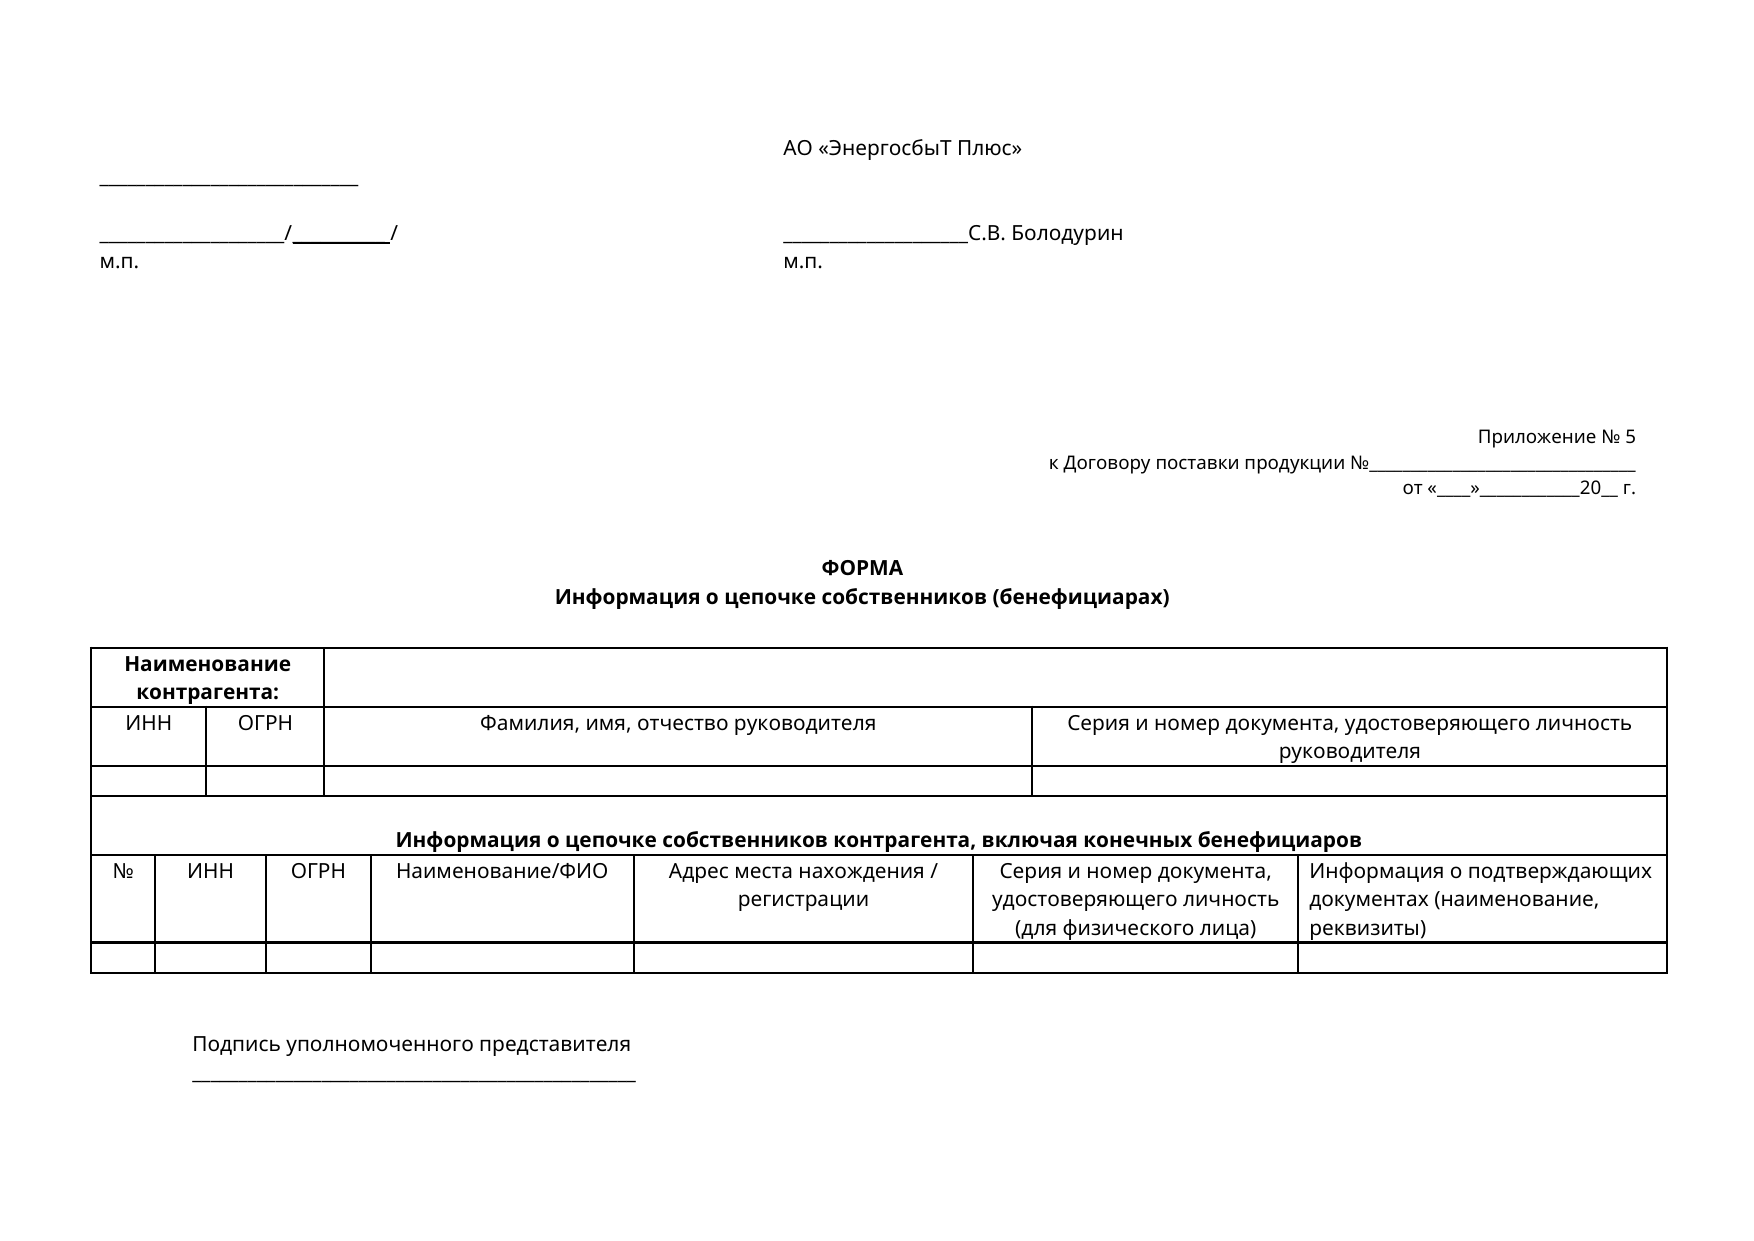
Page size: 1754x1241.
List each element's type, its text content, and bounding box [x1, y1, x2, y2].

text Информация о цепочке собственников (бенефициарах) [89, 582, 1636, 610]
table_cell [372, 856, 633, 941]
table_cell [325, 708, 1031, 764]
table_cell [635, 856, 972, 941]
text от «____»____________20__ г. [89, 474, 1636, 500]
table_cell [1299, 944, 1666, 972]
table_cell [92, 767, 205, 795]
text к Договору поставки продукции №________________________________ [89, 449, 1636, 474]
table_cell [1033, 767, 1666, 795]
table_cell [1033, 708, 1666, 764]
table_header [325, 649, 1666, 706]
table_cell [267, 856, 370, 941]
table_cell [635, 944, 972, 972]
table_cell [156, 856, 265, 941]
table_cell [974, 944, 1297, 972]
text Приложение № 5 [89, 423, 1636, 449]
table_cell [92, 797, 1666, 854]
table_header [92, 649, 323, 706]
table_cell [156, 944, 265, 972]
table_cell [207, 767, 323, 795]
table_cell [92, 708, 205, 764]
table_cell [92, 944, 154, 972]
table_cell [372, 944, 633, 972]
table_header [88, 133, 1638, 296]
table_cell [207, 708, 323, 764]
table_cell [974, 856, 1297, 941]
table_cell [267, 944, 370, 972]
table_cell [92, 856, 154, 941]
text ФОРМА [89, 553, 1636, 582]
text Подпись уполномоченного представителя [89, 1029, 1636, 1057]
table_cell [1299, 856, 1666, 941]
text ________________________________________________ [192, 1057, 1636, 1086]
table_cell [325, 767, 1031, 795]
